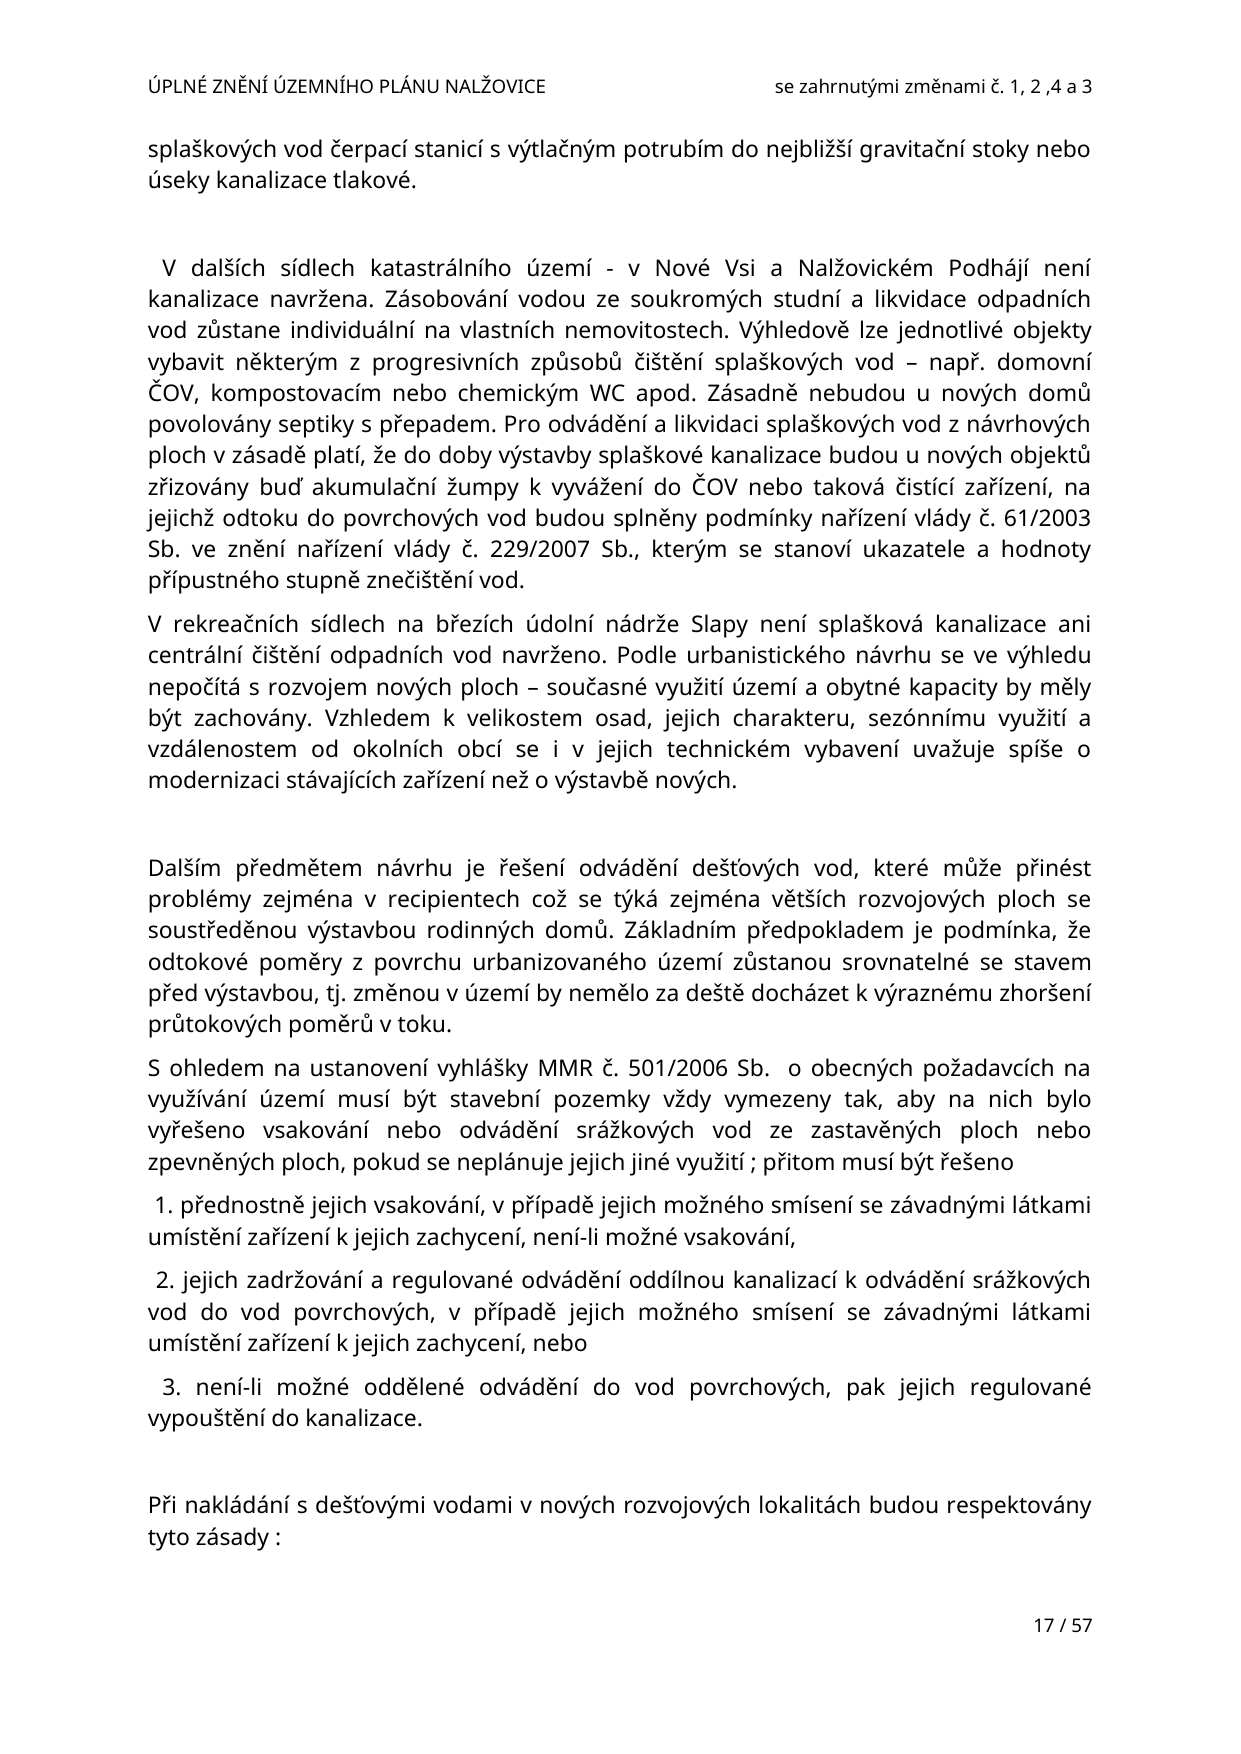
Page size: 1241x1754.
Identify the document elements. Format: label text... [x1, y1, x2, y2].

text S ohledem na ustanovení vyhlášky MMR č. 501/2006 Sb. o obecných požadavcích na využívání území musí být stavební pozemky vždy vymezeny tak, aby na nich bylo vyřešeno vsakování nebo odvádění srážkových vod ze zastavěných ploch nebo zpevněných ploch, pokud se neplánuje jejich jiné využití ; přitom musí být řešeno [148, 1052, 1093, 1177]
text 1. přednostně jejich vsakování, v případě jejich možného smísení se závadnými látkami umístění zařízení k jejich zachycení, není-li možné vsakování, [148, 1189, 1093, 1252]
text Při nakládání s dešťovými vodami v nových rozvojových lokalitách budou respektovány tyto zásady : [148, 1489, 1093, 1552]
text V rekreačních sídlech na březích údolní nádrže Slapy není splašková kanalizace ani centrální čištění odpadních vod navrženo. Podle urbanistického návrhu se ve výhledu nepočítá s rozvojem nových ploch – současné využití území a obytné kapacity by měly být zachovány. Vzhledem k velikostem osad, jejich charakteru, sezónnímu využití a vzdálenostem od okolních obcí se i v jejich technickém vybavení uvažuje spíše o modernizaci stávajících zařízení než o výstavbě nových. [148, 608, 1093, 795]
text V dalších sídlech katastrálního území - v Nové Vsi a Nalžovickém Podhájí není kanalizace navržena. Zásobování vodou ze soukromých studní a likvidace odpadních vod zůstane individuální na vlastních nemovitostech. Výhledově lze jednotlivé objekty vybavit některým z progresivních způsobů čištění splaškových vod – např. domovní ČOV, kompostovacím nebo chemickým WC apod. Zásadně nebudou u nových domů povolovány septiky s přepadem. Pro odvádění a likvidaci splaškových vod z návrhových ploch v zásadě platí, že do doby výstavby splaškové kanalizace budou u nových objektů zřizovány buď akumulační žumpy k vyvážení do ČOV nebo taková čistící zařízení, na jejichž odtoku do povrchových vod budou splněny podmínky nařízení vlády č. 61/2003 Sb. ve znění nařízení vlády č. 229/2007 Sb., kterým se stanoví ukazatele a hodnoty přípustného stupně znečištění vod. [148, 252, 1093, 595]
text 3. není-li možné oddělené odvádění do vod povrchových, pak jejich regulované vypouštění do kanalizace. [148, 1370, 1093, 1433]
text Dalším předmětem návrhu je řešení odvádění dešťových vod, které může přinést problémy zejména v recipientech což se týká zejména větších rozvojových ploch se soustředěnou výstavbou rodinných domů. Základním předpokladem je podmínka, že odtokové poměry z povrchu urbanizovaného území zůstanou srovnatelné se stavem před výstavbou, tj. změnou v území by nemělo za deště docházet k výraznému zhoršení průtokových poměrů v toku. [148, 852, 1093, 1039]
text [148, 133, 1093, 195]
text 2. jejich zadržování a regulované odvádění oddílnou kanalizací k odvádění srážkových vod do vod povrchových, v případě jejich možného smísení se závadnými látkami umístění zařízení k jejich zachycení, nebo [148, 1264, 1093, 1358]
